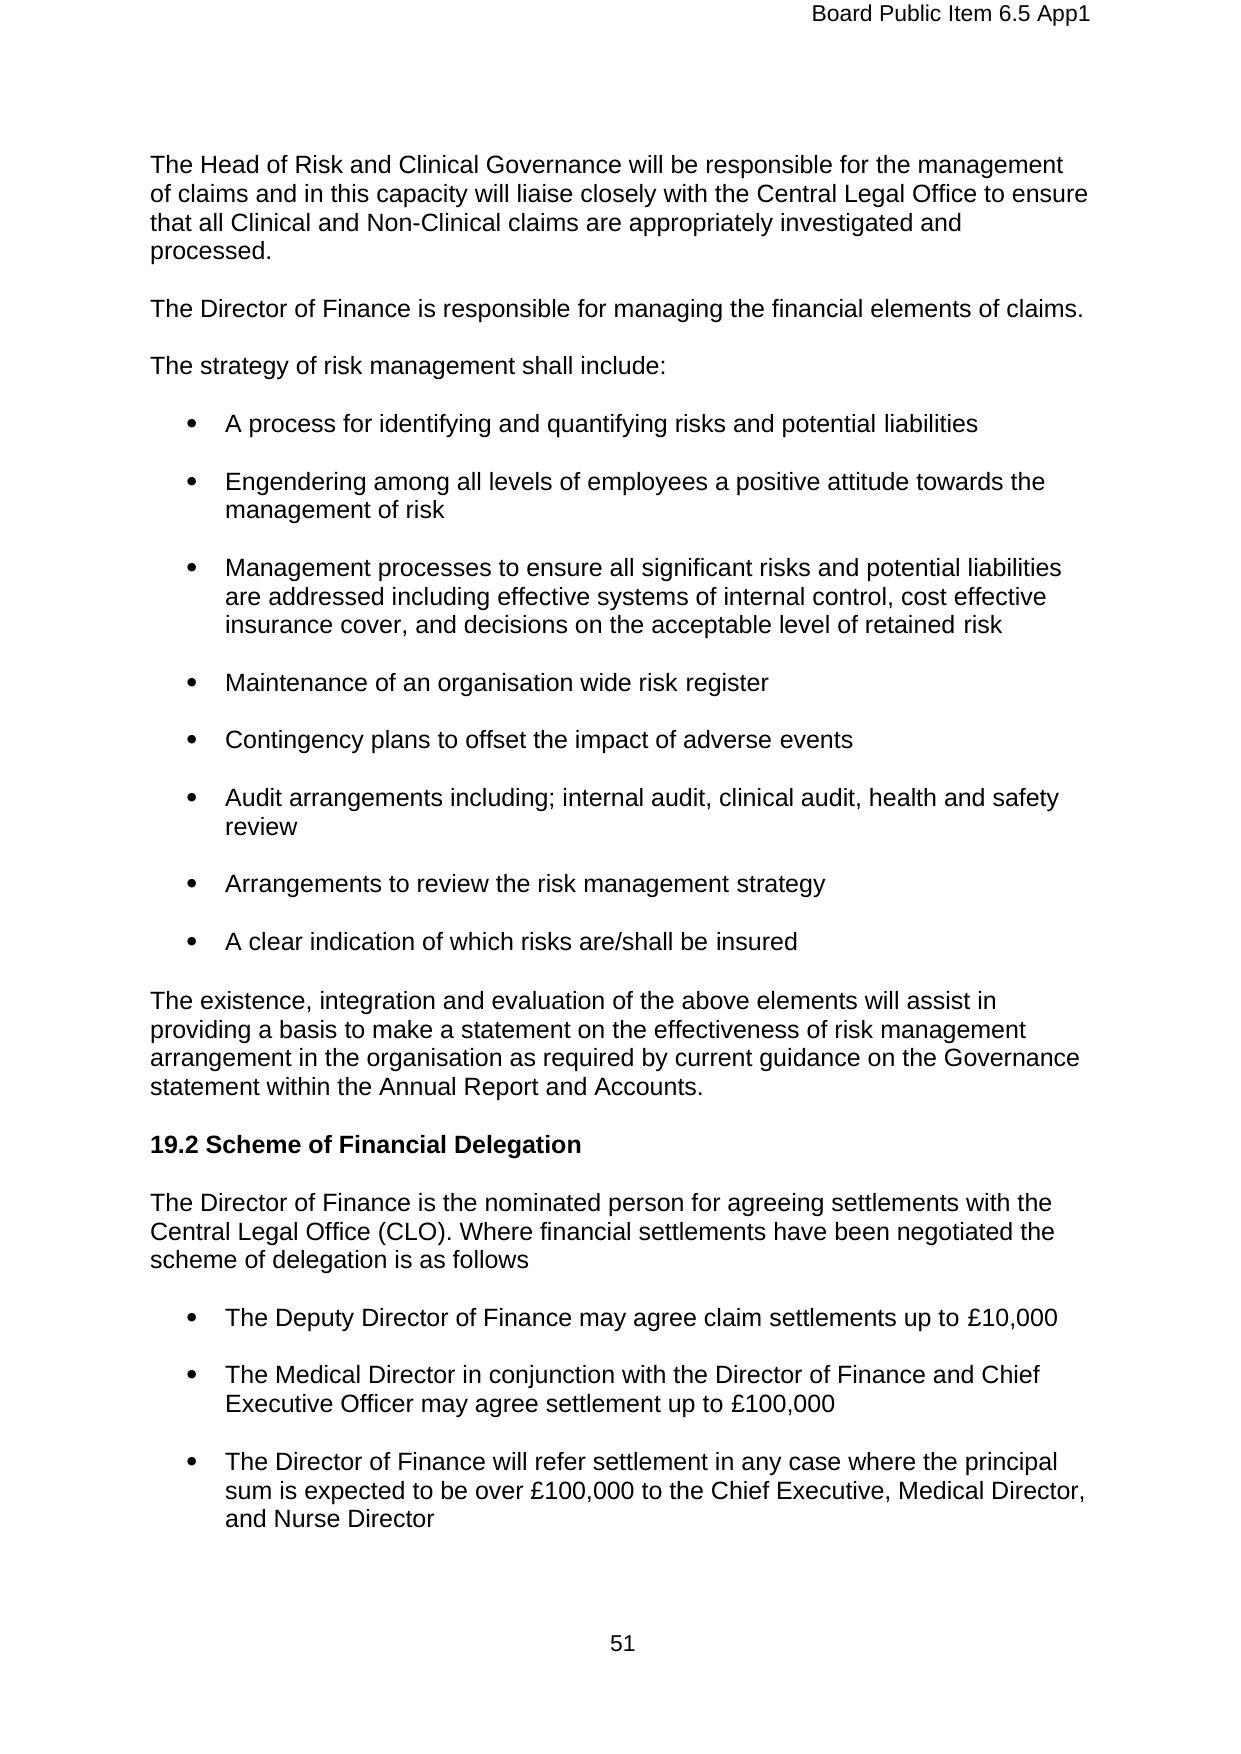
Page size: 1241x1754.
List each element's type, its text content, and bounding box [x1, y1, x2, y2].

text The existence, integration and evaluation of the above elements will assist in providing a basis to make a statement on the effectiveness of risk management arrangement in the organisation as required by current guidance on the Governance statement within the Annual Report and Accounts. [150, 986, 1090, 1101]
list Management processes to ensure all significant risks and potential liabilities are addressed including effective systems of internal control, cost effective insurance cover, and decisions on the acceptable level of retained risk [187, 553, 1090, 639]
text The Director of Finance is responsible for managing the financial elements of claims. [150, 294, 1090, 322]
text 19.2 Scheme of Financial Delegation [150, 1130, 1090, 1159]
list Engendering among all levels of employees a positive attitude towards the management of risk [187, 466, 1090, 524]
list Contingency plans to offset the impact of adverse events [187, 726, 1090, 754]
list A clear indication of which risks are/shall be insured [187, 927, 1090, 956]
list Maintenance of an organisation wide risk register [187, 668, 1090, 697]
text The strategy of risk management shall include: [150, 351, 1090, 380]
list Audit arrangements including; internal audit, clinical audit, health and safety review [187, 783, 1090, 841]
list A process for identifying and quantifying risks and potential liabilities [187, 409, 1090, 438]
list The Deputy Director of Finance may agree claim settlements up to £10,000 [187, 1303, 1090, 1332]
list The Director of Finance will refer settlement in any case where the principal sum is expected to be over £100,000 to the Chief Executive, Medical Director, and Nurse Director [187, 1447, 1090, 1533]
text The Director of Finance is the nominated person for agreeing settlements with the Central Legal Office (CLO). Where financial settlements have been negotiated the scheme of delegation is as follows [150, 1188, 1090, 1274]
text The Head of Risk and Clinical Governance will be responsible for the management of claims and in this capacity will liaise closely with the Central Legal Office to ensure that all Clinical and Non-Clinical claims are appropriately investigated and processed. [150, 150, 1090, 265]
list The Medical Director in conjunction with the Director of Finance and Chief Executive Officer may agree settlement up to £100,000 [187, 1361, 1090, 1418]
list Arrangements to review the risk management strategy [187, 869, 1090, 898]
